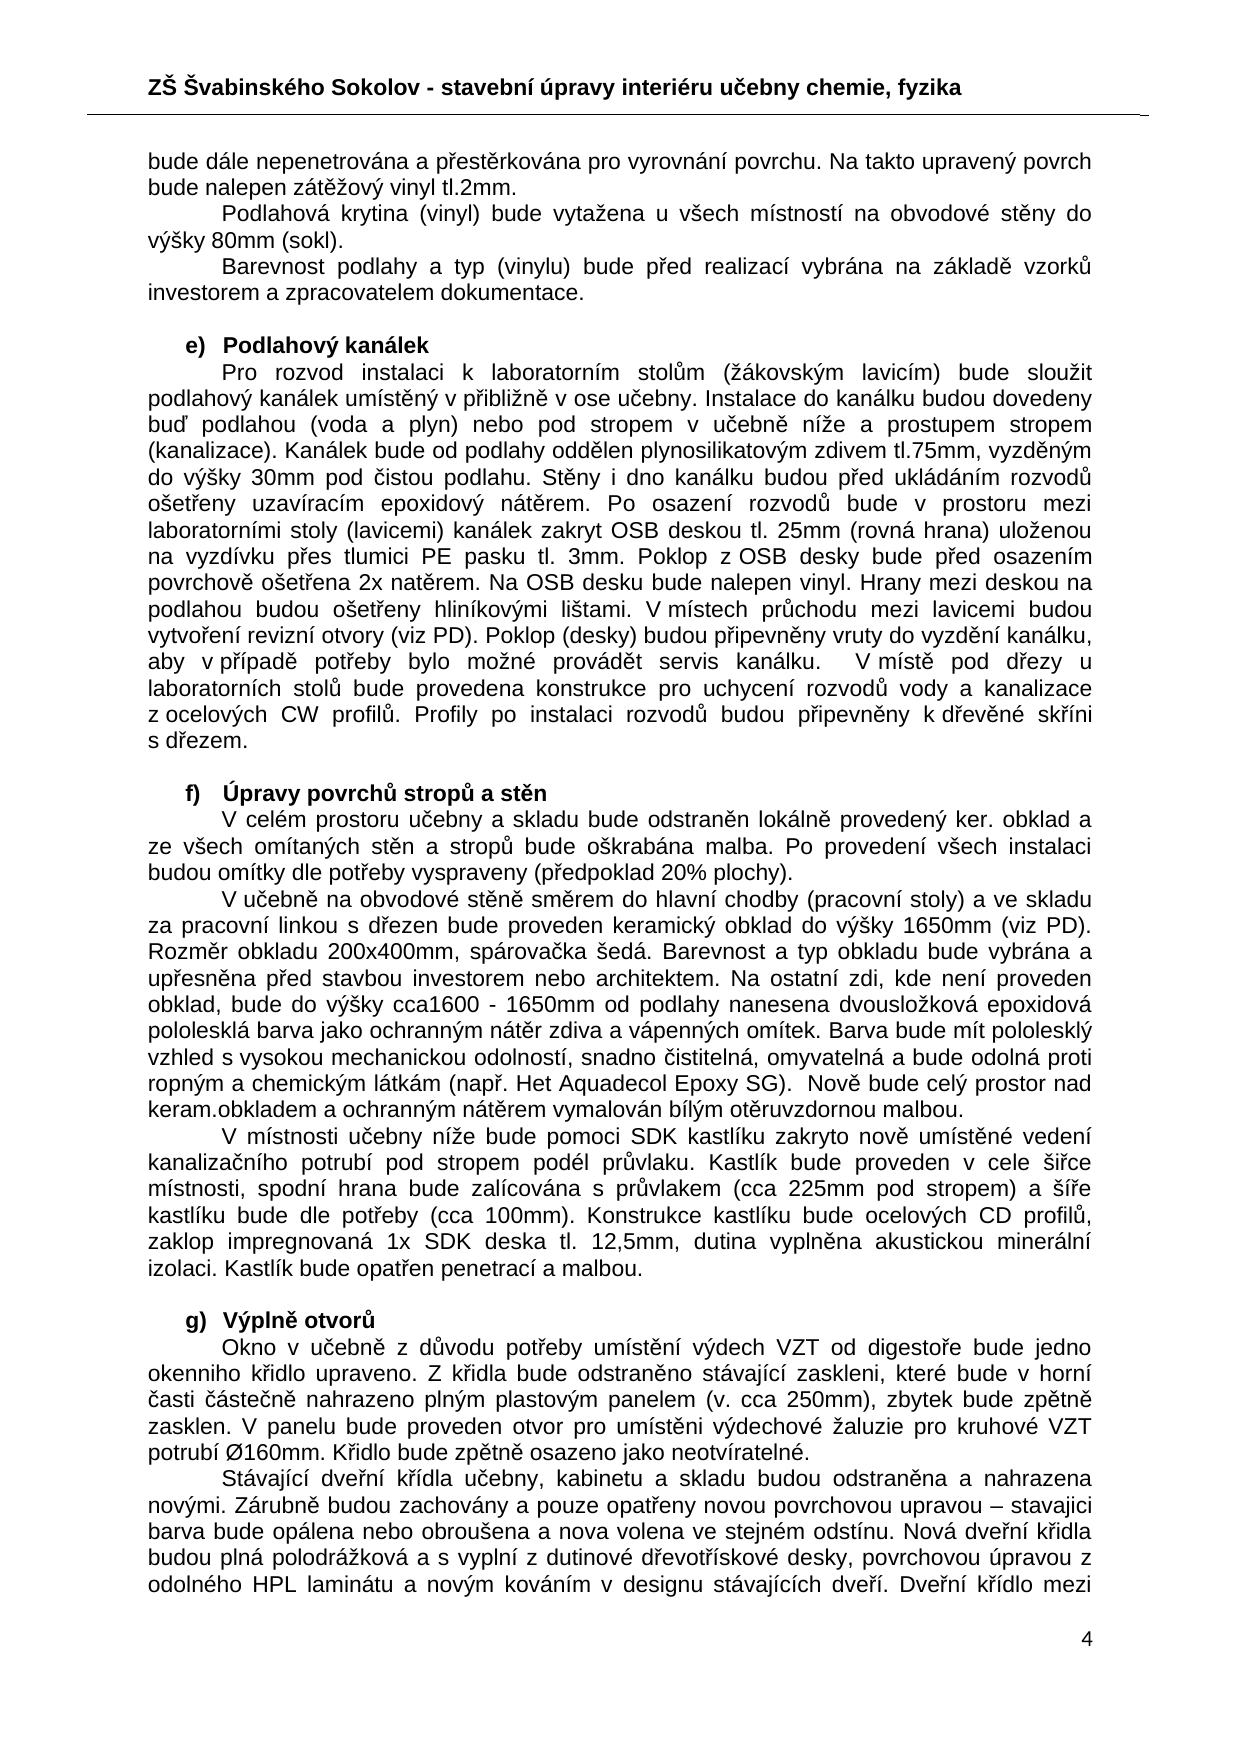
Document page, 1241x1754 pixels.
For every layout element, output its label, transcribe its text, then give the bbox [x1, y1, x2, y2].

text V učebně na obvodové stěně směrem do hlavní chodby (pracovní stoly) a ve skladu za pracovní linkou s dřezen bude proveden keramický obklad do výšky 1650mm (viz PD). Rozměr obkladu 200x400mm, spárovačka šedá. Barevnost a typ obkladu bude vybrána a upřesněna před stavbou investorem nebo architektem. Na ostatní zdi, kde není proveden obklad, bude do výšky cca1600 - 1650mm od podlahy nanesena dvousložková epoxidová pololesklá barva jako ochranným nátěr zdiva a vápenných omítek. Barva bude mít pololesklý vzhled s vysokou mechanickou odolností, snadno čistitelná, omyvatelná a bude odolná proti ropným a chemickým látkám (např. Het Aquadecol Epoxy SG). Nově bude celý prostor nad keram.obkladem a ochranným nátěrem vymalován bílým otěruvzdornou malbou. [148, 886, 1093, 1123]
text Pro rozvod instalaci k laboratorním stolům (žákovským lavicím) bude sloužit podlahový kanálek umístěný v přibližně v ose učebny. Instalace do kanálku budou dovedeny buď podlahou (voda a plyn) nebo pod stropem v učebně níže a prostupem stropem (kanalizace). Kanálek bude od podlahy oddělen plynosilikatovým zdivem tl.75mm, vyzděným do výšky 30mm pod čistou podlahu. Stěny i dno kanálku budou před ukládáním rozvodů ošetřeny uzavíracím epoxidový nátěrem. Po osazení rozvodů bude v prostoru mezi laboratorními stoly (lavicemi) kanálek zakryt OSB deskou tl. 25mm (rovná hrana) uloženou na vyzdívku přes tlumici PE pasku tl. 3mm. Poklop z OSB desky bude před osazením povrchově ošetřena 2x natěrem. Na OSB desku bude nalepen vinyl. Hrany mezi deskou na podlahou budou ošetřeny hliníkovými lištami. V místech průchodu mezi lavicemi budou vytvoření revizní otvory (viz PD). Poklop (desky) budou připevněny vruty do vyzdění kanálku, aby v případě potřeby bylo možné provádět servis kanálku. V místě pod dřezy u laboratorních stolů bude provedena konstrukce pro uchycení rozvodů vody a kanalizace z ocelových CW profilů. Profily po instalaci rozvodů budou připevněny k dřevěné skříni s dřezem. [148, 358, 1093, 754]
text V celém prostoru učebny a skladu bude odstraněn lokálně provedený ker. obklad a ze všech omítaných stěn a stropů bude oškrabána malba. Po provedení všech instalaci budou omítky dle potřeby vyspraveny (předpoklad 20% plochy). [148, 806, 1093, 886]
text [148, 1465, 1093, 1597]
text Barevnost podlahy a typ (vinylu) bude před realizací vybrána na základě vzorků investorem a zpracovatelem dokumentace. [148, 253, 1093, 306]
text Okno v učebně z důvodu potřeby umístění výdech VZT od digestoře bude jedno okenniho křidlo upraveno. Z křidla bude odstraněno stávající zaskleni, které bude v horní časti částečně nahrazeno plným plastovým panelem (v. cca 250mm), zbytek bude zpětně zasklen. V panelu bude proveden otvor pro umístěni výdechové žaluzie pro kruhové VZT potrubí Ø160mm. Křidlo bude zpětně osazeno jako neotvíratelné. [148, 1333, 1093, 1465]
list Úpravy povrchů stropů a stěn [185, 780, 1093, 806]
text Podlahová krytina (vinyl) bude vytažena u všech místností na obvodové stěny do výšky 80mm (sokl). [148, 200, 1093, 253]
text V místnosti učebny níže bude pomoci SDK kastlíku zakryto nově umístěné vedení kanalizačního potrubí pod stropem podél průvlaku. Kastlík bude proveden v cele šiřce místnosti, spodní hrana bude zalícována s průvlakem (cca 225mm pod stropem) a šíře kastlíku bude dle potřeby (cca 100mm). Konstrukce kastlíku bude ocelových CD profilů, zaklop impregnovaná 1x SDK deska tl. 12,5mm, dutina vyplněna akustickou minerální izolaci. Kastlík bude opatřen penetrací a malbou. [148, 1123, 1093, 1281]
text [148, 148, 1093, 200]
list Výplně otvorů [185, 1307, 1093, 1333]
list Podlahový kanálek [185, 332, 1093, 358]
